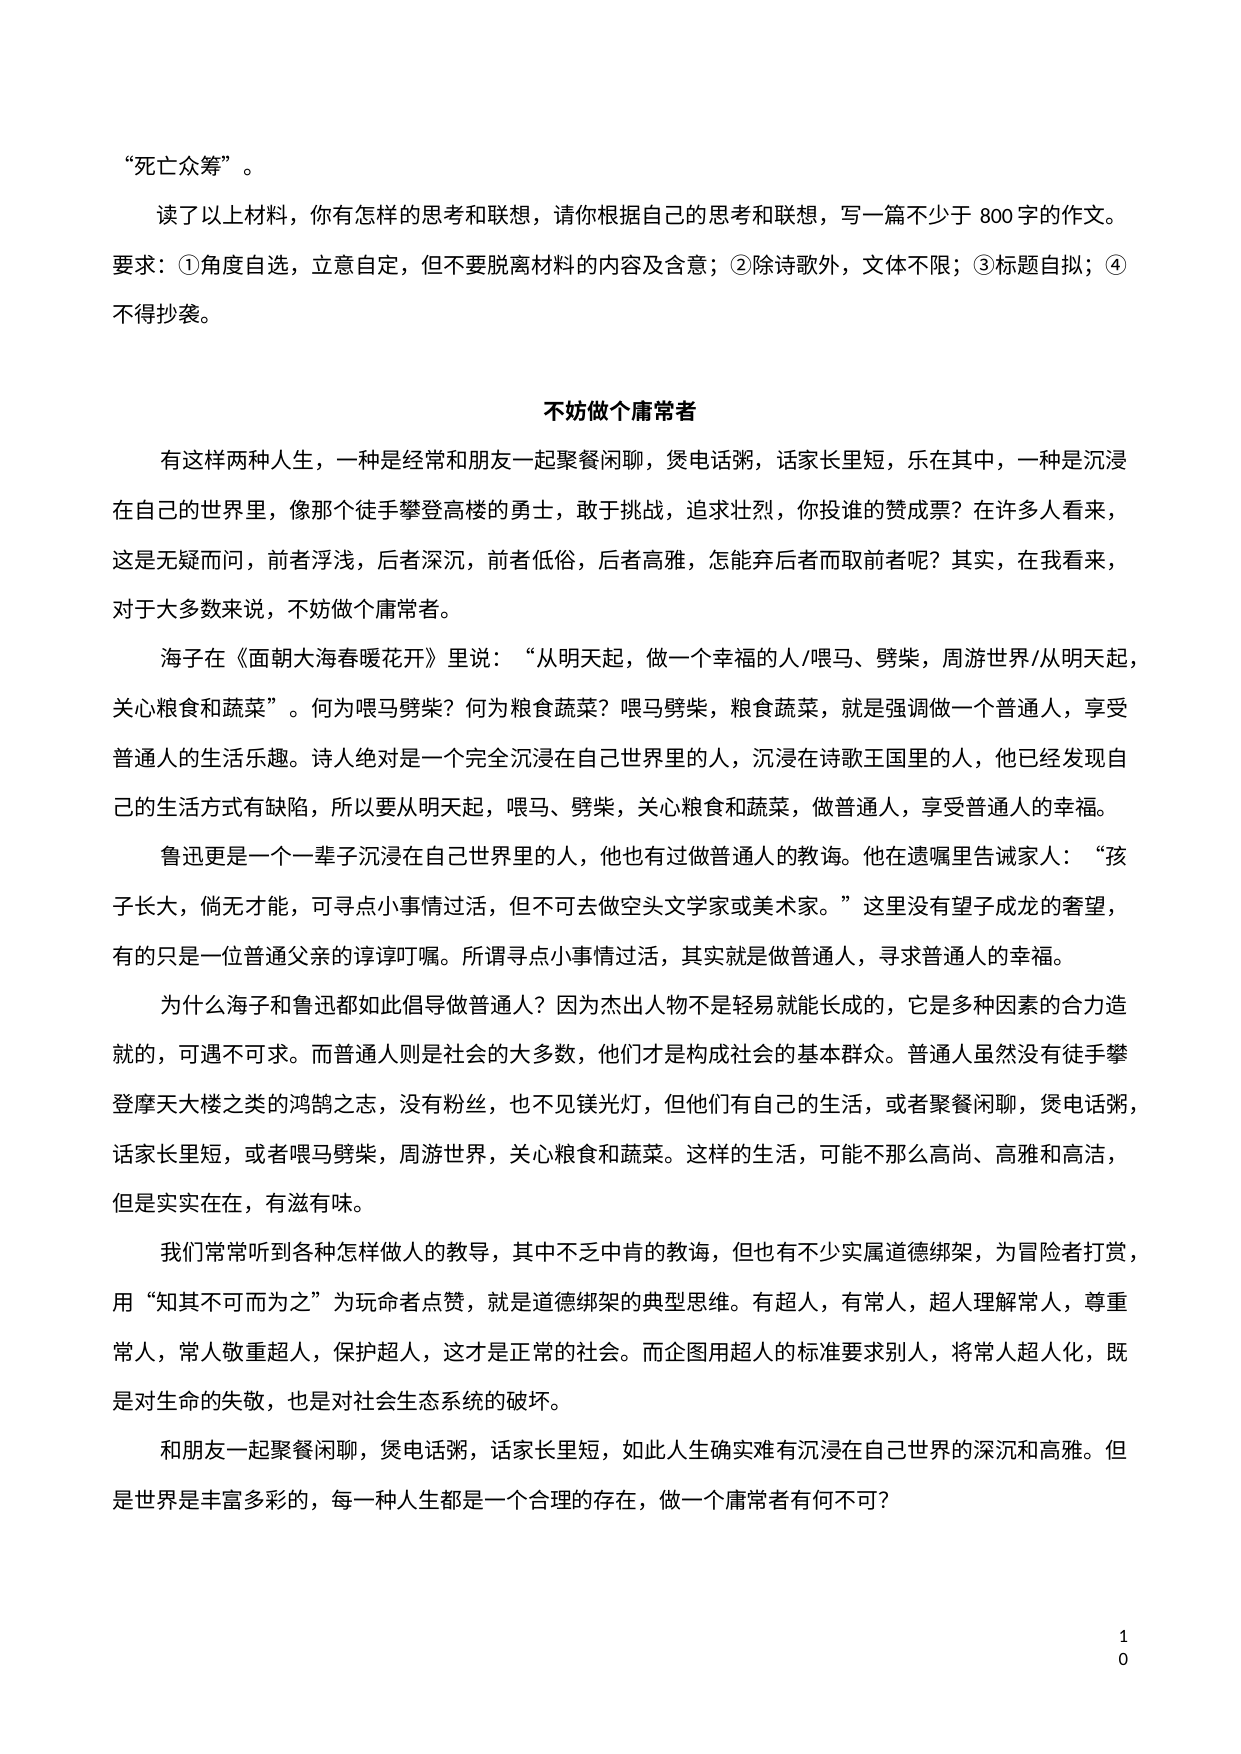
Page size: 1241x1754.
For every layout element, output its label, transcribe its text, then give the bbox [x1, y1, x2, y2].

text 不妨做个庸常者 [112, 393, 1128, 427]
text 鲁迅更是一个一辈子沉浸在自己世界里的人，他也有过做普通人的教诲。他在遗嘱里告诫家人：“孩子长大，倘无才能，可寻点小事情过活，但不可去做空头文学家或美术家。”这里没有望子成龙的奢望，有的只是一位普通父亲的谆谆叮嘱。所谓寻点小事情过活，其实就是做普通人，寻求普通人的幸福。 [112, 838, 1128, 971]
text 和朋友一起聚餐闲聊，煲电话粥，话家长里短，如此人生确实难有沉浸在自己世界的深沉和高雅。但是世界是丰富多彩的，每一种人生都是一个合理的存在，做一个庸常者有何不可？ [112, 1433, 1128, 1515]
text 为什么海子和鲁迅都如此倡导做普通人？因为杰出人物不是轻易就能长成的，它是多种因素的合力造就的，可遇不可求。而普通人则是社会的大多数，他们才是构成社会的基本群众。普通人虽然没有徒手攀登摩天大楼之类的鸿鹄之志，没有粉丝，也不见镁光灯，但他们有自己的生活，或者聚餐闲聊，煲电话粥，话家长里短，或者喂马劈柴，周游世界，关心粮食和蔬菜。这样的生活，可能不那么高尚、高雅和高洁，但是实实在在，有滋有味。 [112, 987, 1128, 1219]
text 海子在《面朝大海春暖花开》里说：“从明天起，做一个幸福的人/喂马、劈柴，周游世界/从明天起，关心粮食和蔬菜”。何为喂马劈柴？何为粮食蔬菜？喂马劈柴，粮食蔬菜，就是强调做一个普通人，享受普通人的生活乐趣。诗人绝对是一个完全沉浸在自己世界里的人，沉浸在诗歌王国里的人，他已经发现自己的生活方式有缺陷，所以要从明天起，喂马、劈柴，关心粮食和蔬菜，做普通人，享受普通人的幸福。 [112, 641, 1128, 823]
text 我们常常听到各种怎样做人的教导，其中不乏中肯的教诲，但也有不少实属道德绑架，为冒险者打赏，用“知其不可而为之”为玩命者点赞，就是道德绑架的典型思维。有超人，有常人，超人理解常人，尊重常人，常人敬重超人，保护超人，这才是正常的社会。而企图用超人的标准要求别人，将常人超人化，既是对生命的失敬，也是对社会生态系统的破坏。 [112, 1234, 1128, 1417]
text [112, 148, 1128, 181]
text 有这样两种人生，一种是经常和朋友一起聚餐闲聊，煲电话粥，话家长里短，乐在其中，一种是沉浸在自己的世界里，像那个徒手攀登高楼的勇士，敢于挑战，追求壮烈，你投谁的赞成票？在许多人看来，这是无疑而问，前者浮浅，后者深沉，前者低俗，后者高雅，怎能弃后者而取前者呢？其实，在我看来，对于大多数来说，不妨做个庸常者。 [112, 442, 1128, 625]
text 读了以上材料，你有怎样的思考和联想，请你根据自己的思考和联想，写一篇不少于800字的作文。要求：①角度自选，立意自定，但不要脱离材料的内容及含意；②除诗歌外，文体不限；③标题自拟；④不得抄袭。 [112, 197, 1128, 330]
